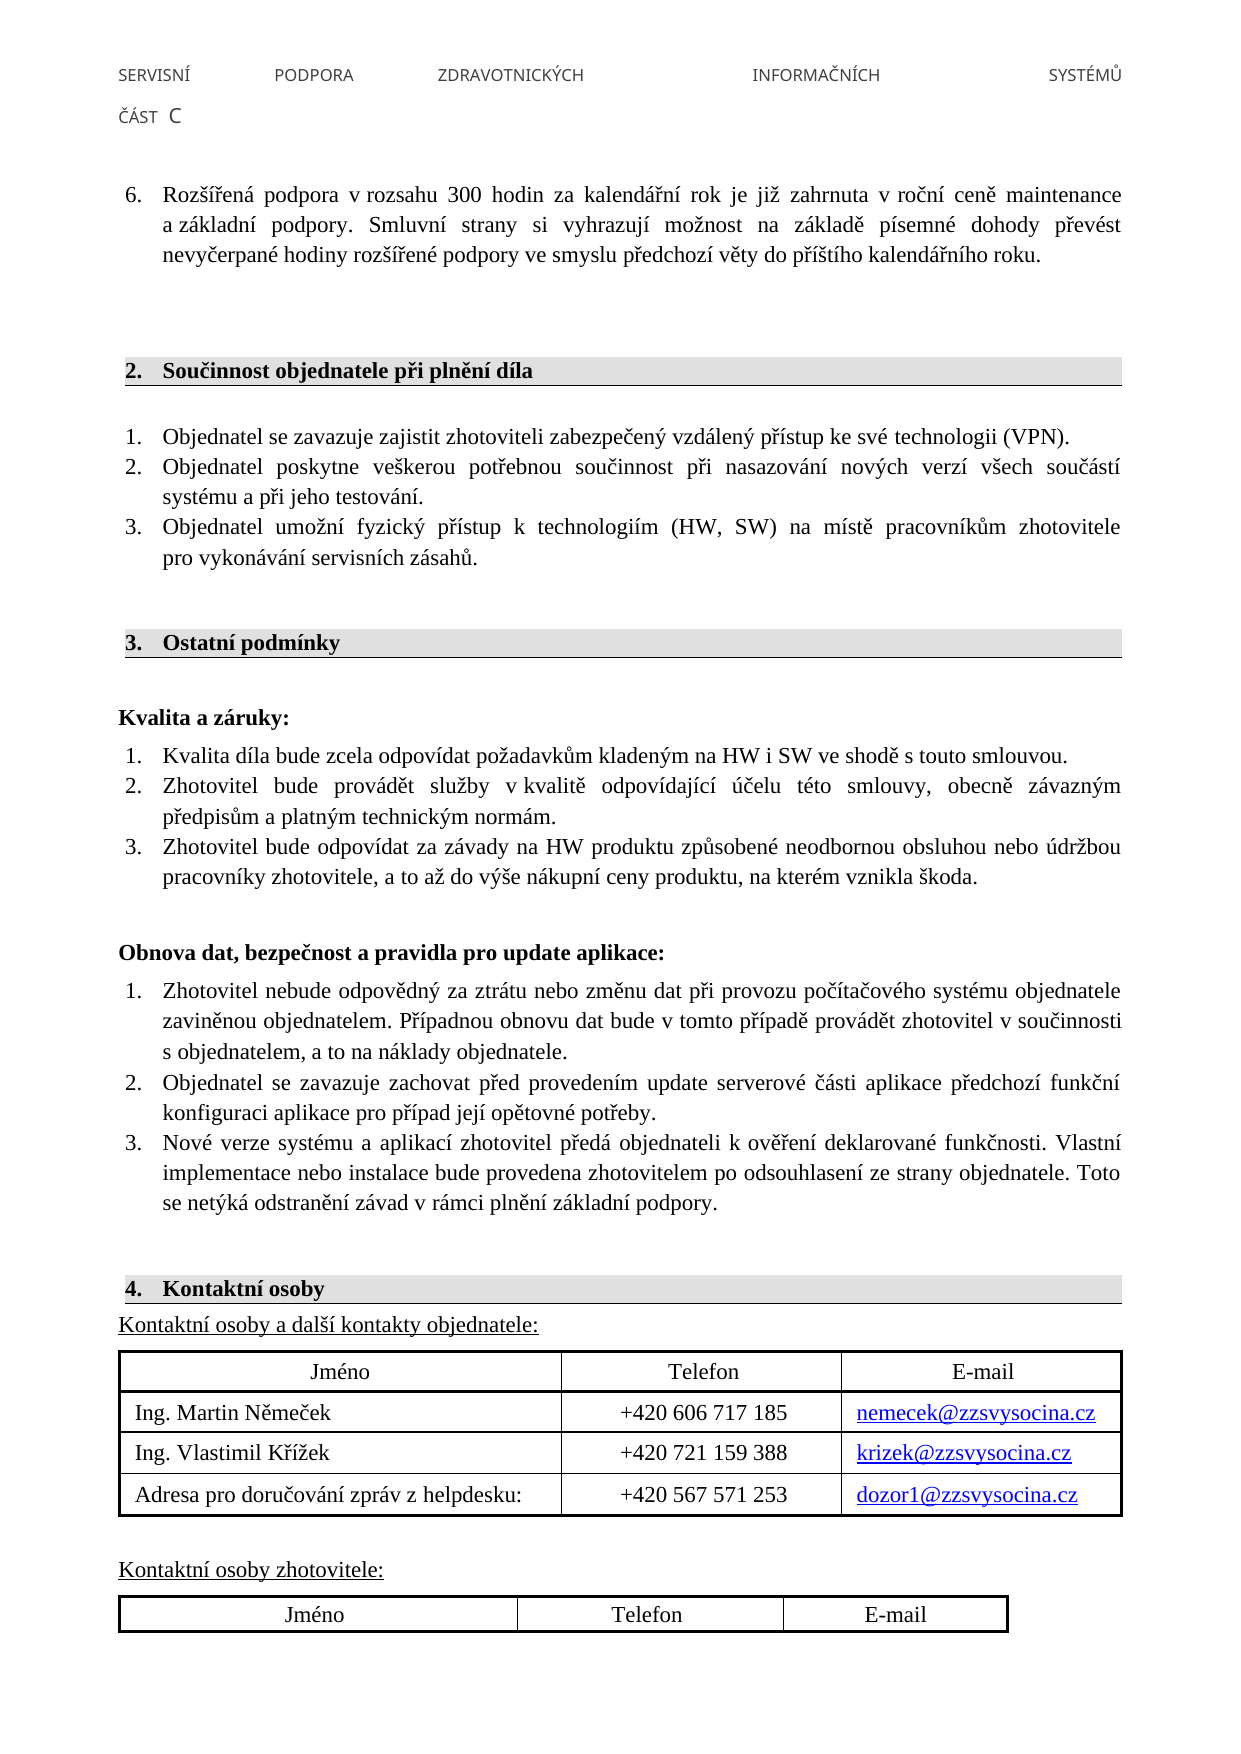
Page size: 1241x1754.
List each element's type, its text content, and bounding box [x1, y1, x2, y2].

table_cell +420 606 717 185 [562, 1393, 841, 1431]
list Zhotovitel bude provádět služby v kvalitě odpovídající účelu této smlouvy, obecně závazným předpisům a platným technickým normám. [125, 773, 1122, 829]
list Zhotovitel bude odpovídat za závady na HW produktu způsobené neodbornou obsluhou nebo údržbou pracovníky zhotovitele, a to až do výše nákupní ceny produktu, na kterém vznikla škoda. [125, 833, 1122, 889]
table_header Jméno [121, 1598, 517, 1630]
text Kontaktní osoby a další kontakty objednatele: [118, 1311, 1122, 1337]
table_cell Ing. Martin Němeček [121, 1393, 561, 1431]
table_cell Adresa pro doručování zpráv z helpdesku: [121, 1474, 561, 1514]
subtitle Součinnost objednatele při plnění díla [125, 357, 1122, 385]
text Kvalita a záruky: [118, 703, 1122, 730]
table_header Telefon [562, 1353, 841, 1390]
list Nové verze systému a aplikací zhotovitel předá objednateli k ověření deklarované funkčnosti. Vlastní implementace nebo instalace bude provedena zhotovitelem po odsouhlasení ze strany objednatele. Toto se netýká odstranění závad v rámci plnění základní podpory. [125, 1129, 1122, 1216]
list Rozšířená podpora v rozsahu 300 hodin za kalendářní rok je již zahrnuta v roční ceně maintenance a základní podpory. Smluvní strany si vyhrazují možnost na základě písemné dohody převést nevyčerpané hodiny rozšířené podpory ve smyslu předchozí věty do příštího kalendářního roku. [125, 181, 1122, 267]
text Obnova dat, bezpečnost a pravidla pro update aplikace: [118, 938, 1122, 965]
text Kontaktní osoby zhotovitele: [118, 1556, 1122, 1582]
table_cell nemecek@zzsvysocina.cz [842, 1393, 1120, 1431]
table_header E-mail [784, 1598, 1006, 1630]
list Zhotovitel nebude odpovědný za ztrátu nebo změnu dat při provozu počítačového systému objednatele zaviněnou objednatelem. Případnou obnovu dat bude v tomto případě provádět zhotovitel v součinnosti s objednatelem, a to na náklady objednatele. [125, 977, 1122, 1065]
list Kvalita díla bude zcela odpovídat požadavkům kladeným na HW i SW ve shodě s touto smlouvou. [125, 742, 1122, 769]
subtitle Ostatní podmínky [125, 629, 1122, 657]
list Objednatel umožní fyzický přístup k technologiím (HW, SW) na místě pracovníkům zhotovitele pro vykonávání servisních zásahů. [125, 513, 1122, 570]
table_cell Ing. Vlastimil Křížek [121, 1433, 561, 1473]
table_header Jméno [121, 1353, 561, 1390]
list Objednatel poskytne veškerou potřebnou součinnost při nasazování nových verzí všech součástí systému a při jeho testování. [125, 453, 1122, 509]
list Objednatel se zavazuje zachovat před provedením update serverové části aplikace předchozí funkční konfiguraci aplikace pro případ její opětovné potřeby. [125, 1069, 1122, 1125]
table_cell krizek@zzsvysocina.cz [842, 1433, 1120, 1473]
table_cell +420 721 159 388 [562, 1433, 841, 1473]
table_cell +420 567 571 253 [562, 1474, 841, 1514]
table_header E-mail [842, 1353, 1120, 1390]
table_header Telefon [518, 1598, 783, 1630]
subtitle Kontaktní osoby [125, 1275, 1122, 1303]
table_cell dozor1@zzsvysocina.cz [842, 1474, 1120, 1514]
list Objednatel se zavazuje zajistit zhotoviteli zabezpečený vzdálený přístup ke své technologii (VPN). [125, 423, 1122, 449]
